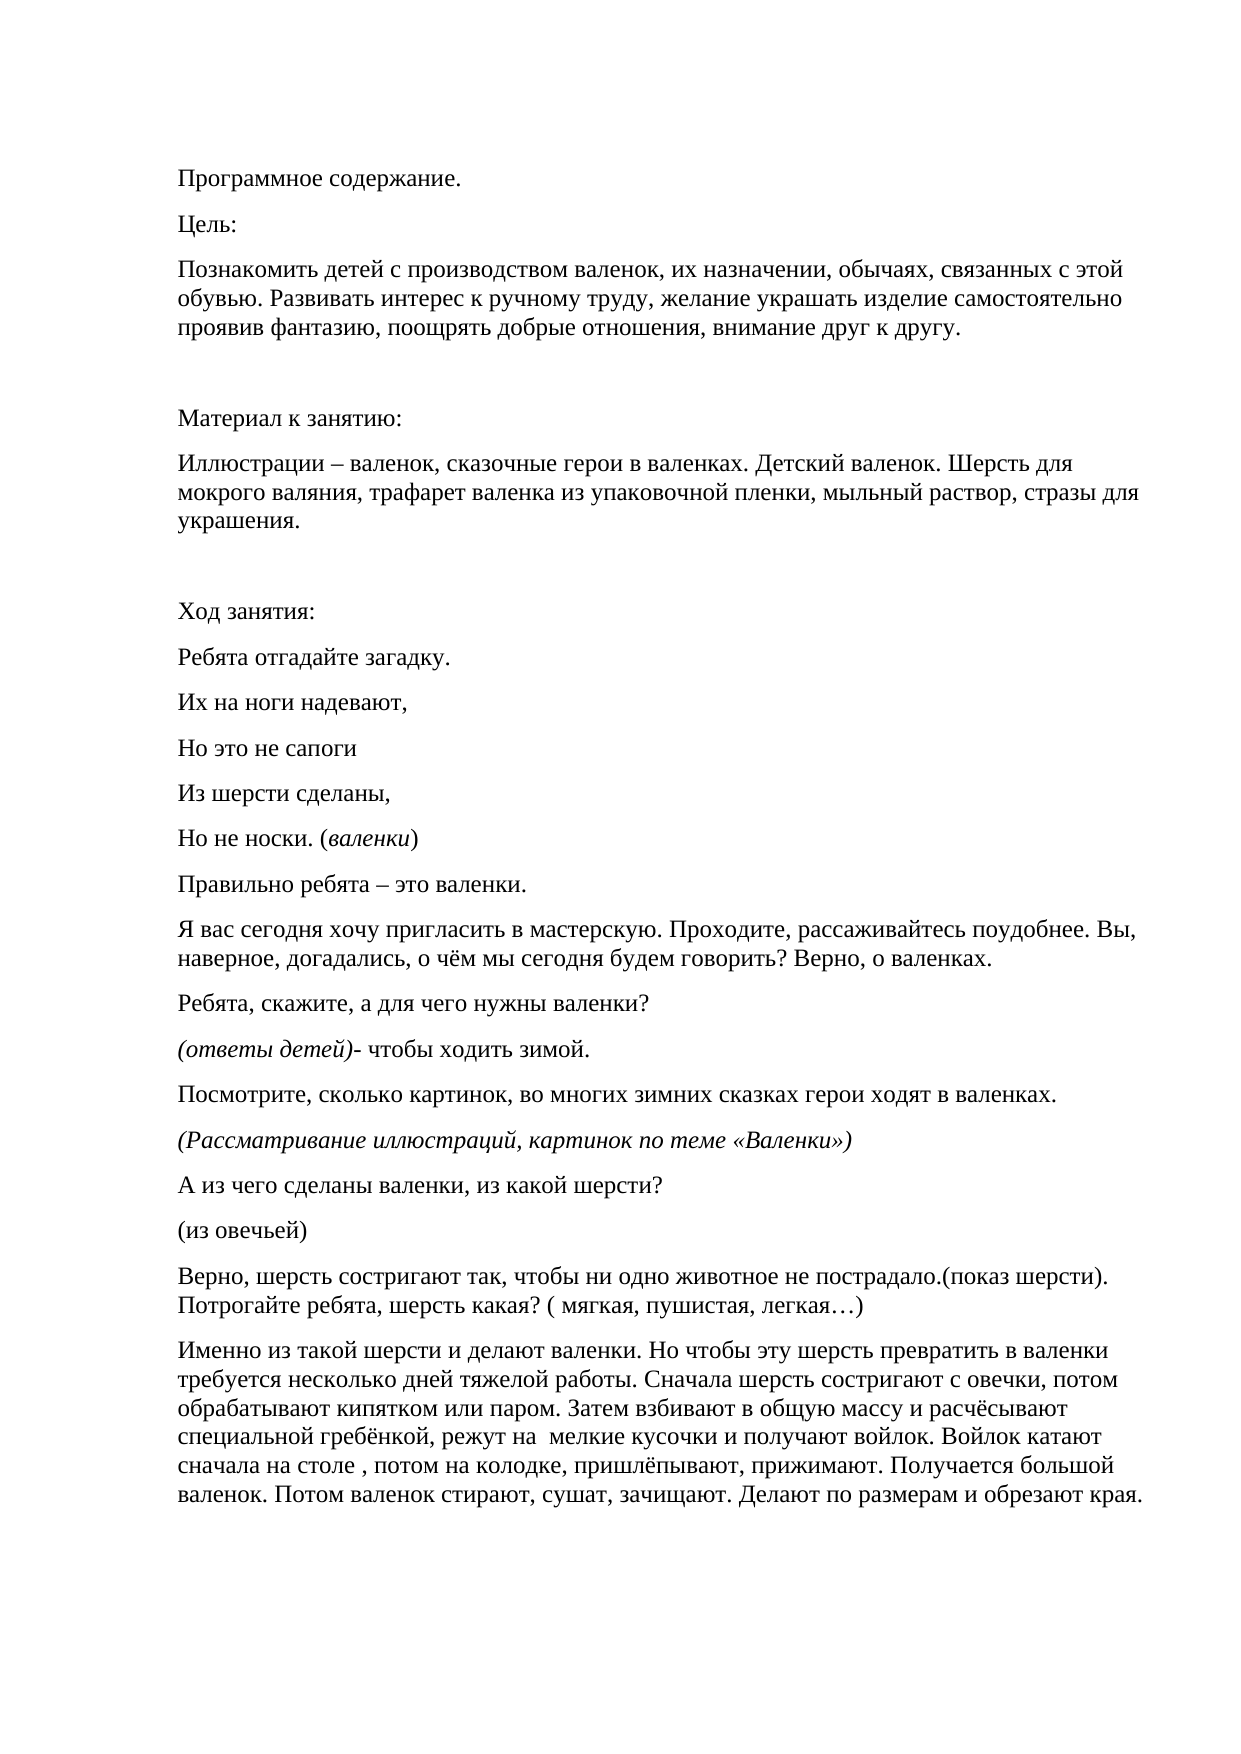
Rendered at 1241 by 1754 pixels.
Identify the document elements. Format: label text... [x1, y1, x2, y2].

text Я вас сегодня хочу пригласить в мастерскую. Проходите, рассаживайтесь поудобнее. Вы, наверное, догадались, о чём мы сегодня будем говорить? Верно, о валенках. [177, 914, 1152, 972]
text (из овечьей) [177, 1216, 1152, 1244]
text Ребята отгадайте загадку. [177, 642, 1152, 671]
text Программное содержание. [177, 163, 1152, 192]
text Именно из такой шерсти и делают валенки. Но чтобы эту шерсть превратить в валенки требуется несколько дней тяжелой работы. Сначала шерсть состригают с овечки, потом обрабатывают кипятком или паром. Затем взбивают в общую массу и расчёсывают специальной гребёнкой, режут на мелкие кусочки и получают войлок. Войлок катают сначала на столе , потом на колодке, пришлёпывают, прижимают. Получается большой валенок. Потом валенок стирают, сушат, зачищают. Делают по размерам и обрезают края. [177, 1335, 1152, 1508]
text Но это не сапоги [177, 733, 1152, 761]
text Ребята, скажите, а для чего нужны валенки? [177, 988, 1152, 1017]
text Из шерсти сделаны, [177, 778, 1152, 807]
text (ответы детей)- чтобы ходить зимой. [177, 1034, 1152, 1063]
text Верно, шерсть состригают так, чтобы ни одно животное не пострадало.(показ шерсти). Потрогайте ребята, шерсть какая? ( мягкая, пушистая, легкая…) [177, 1261, 1152, 1318]
text Их на ноги надевают, [177, 687, 1152, 716]
text Посмотрите, сколько картинок, во многих зимних сказках герои ходят в валенках. [177, 1079, 1152, 1108]
text Но не носки. (валенки) [177, 823, 1152, 852]
text А из чего сделаны валенки, из какой шерсти? [177, 1170, 1152, 1199]
text (Рассматривание иллюстраций, картинок по теме «Валенки») [177, 1125, 1152, 1153]
text Правильно ребята – это валенки. [177, 869, 1152, 898]
text Иллюстрации – валенок, сказочные герои в валенках. Детский валенок. Шерсть для мокрого валяния, трафарет валенка из упаковочной пленки, мыльный раствор, стразы для украшения. [177, 448, 1152, 534]
text Познакомить детей с производством валенок, их назначении, обычаях, связанных с этой обувью. Развивать интерес к ручному труду, желание украшать изделие самостоятельно проявив фантазию, поощрять добрые отношения, внимание друг к другу. [177, 254, 1152, 341]
text Материал к занятию: [177, 403, 1152, 431]
text Ход занятия: [177, 596, 1152, 625]
text Цель: [177, 209, 1152, 238]
